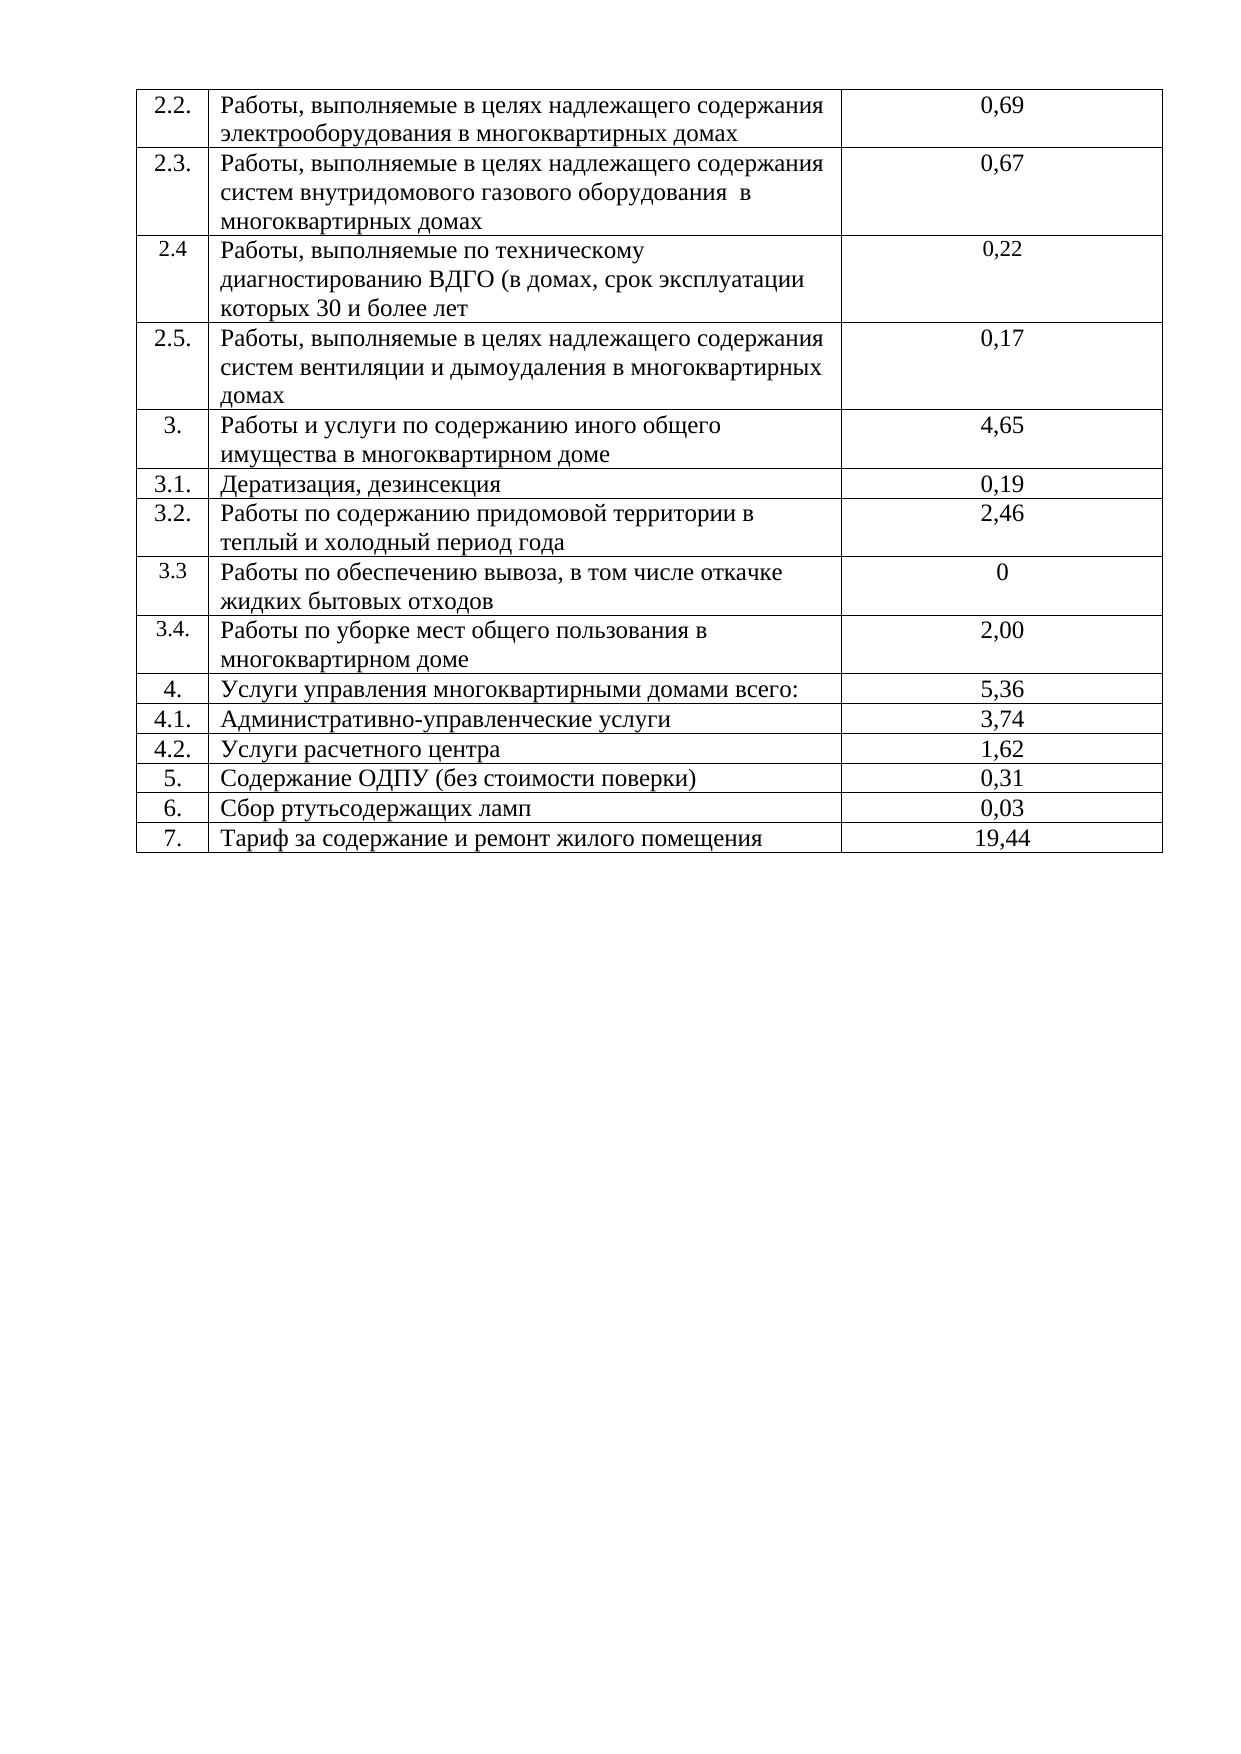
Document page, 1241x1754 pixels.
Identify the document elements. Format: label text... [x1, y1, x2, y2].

table_cell 2.3. [137, 148, 208, 234]
table_cell 4.2. [137, 734, 208, 762]
table_cell 5,36 [842, 674, 1162, 703]
table_cell 3.4. [137, 616, 208, 673]
table_cell 1,62 [842, 734, 1162, 762]
table_cell Работы по содержанию придомовой территории в теплый и холодный период года [209, 499, 841, 556]
table_cell Дератизация, дезинсекция [209, 469, 841, 497]
table_cell Услуги управления многоквартирными домами всего: [209, 674, 841, 703]
table_cell 3.2. [137, 499, 208, 556]
table_cell Сбор ртутьсодержащих ламп [209, 793, 841, 822]
table_cell 0,22 [842, 236, 1162, 322]
table_cell 4. [137, 674, 208, 703]
table_cell Административно-управленческие услуги [209, 704, 841, 733]
table_cell 2.4 [137, 236, 208, 322]
table_cell 6. [137, 793, 208, 822]
table_cell 0,67 [842, 148, 1162, 234]
table_cell 2,00 [842, 616, 1162, 673]
table_cell 0,03 [842, 793, 1162, 822]
table_cell Работы, выполняемые по техническому диагностированию ВДГО (в домах, срок эксплуатации которых 30 и более лет [209, 236, 841, 322]
table_cell 3.3 [137, 557, 208, 614]
table_cell 5. [137, 764, 208, 792]
table_cell 3.1. [137, 469, 208, 497]
table_cell 0,31 [842, 764, 1162, 792]
table_cell Работы, выполняемые в целях надлежащего содержания электрооборудования в многоквартирных домах [209, 90, 841, 147]
table_cell 2,46 [842, 499, 1162, 556]
table_cell 0 [842, 557, 1162, 614]
table_cell 19,44 [842, 823, 1162, 852]
table_cell Работы, выполняемые в целях надлежащего содержания систем внутридомового газового оборудования в многоквартирных домах [209, 148, 841, 234]
table_cell Работы по уборке мест общего пользования в многоквартирном доме [209, 616, 841, 673]
table_cell 4.1. [137, 704, 208, 733]
table_cell 0,69 [842, 90, 1162, 147]
table_cell 3,74 [842, 704, 1162, 733]
table_cell 3. [137, 410, 208, 468]
table_cell 0,17 [842, 323, 1162, 409]
table_cell 2.5. [137, 323, 208, 409]
table_cell Тариф за содержание и ремонт жилого помещения [209, 823, 841, 852]
table_cell Работы, выполняемые в целях надлежащего содержания систем вентиляции и дымоудаления в многоквартирных домах [209, 323, 841, 409]
table_cell Услуги расчетного центра [209, 734, 841, 762]
table_cell Работы по обеспечению вывоза, в том числе откачке жидких бытовых отходов [209, 557, 841, 614]
table_cell 0,19 [842, 469, 1162, 497]
table_cell 2.2. [137, 90, 208, 147]
table_cell 7. [137, 823, 208, 852]
table_cell Содержание ОДПУ (без стоимости поверки) [209, 764, 841, 792]
table_cell 4,65 [842, 410, 1162, 468]
table_cell Работы и услуги по содержанию иного общего имущества в многоквартирном доме [209, 410, 841, 468]
